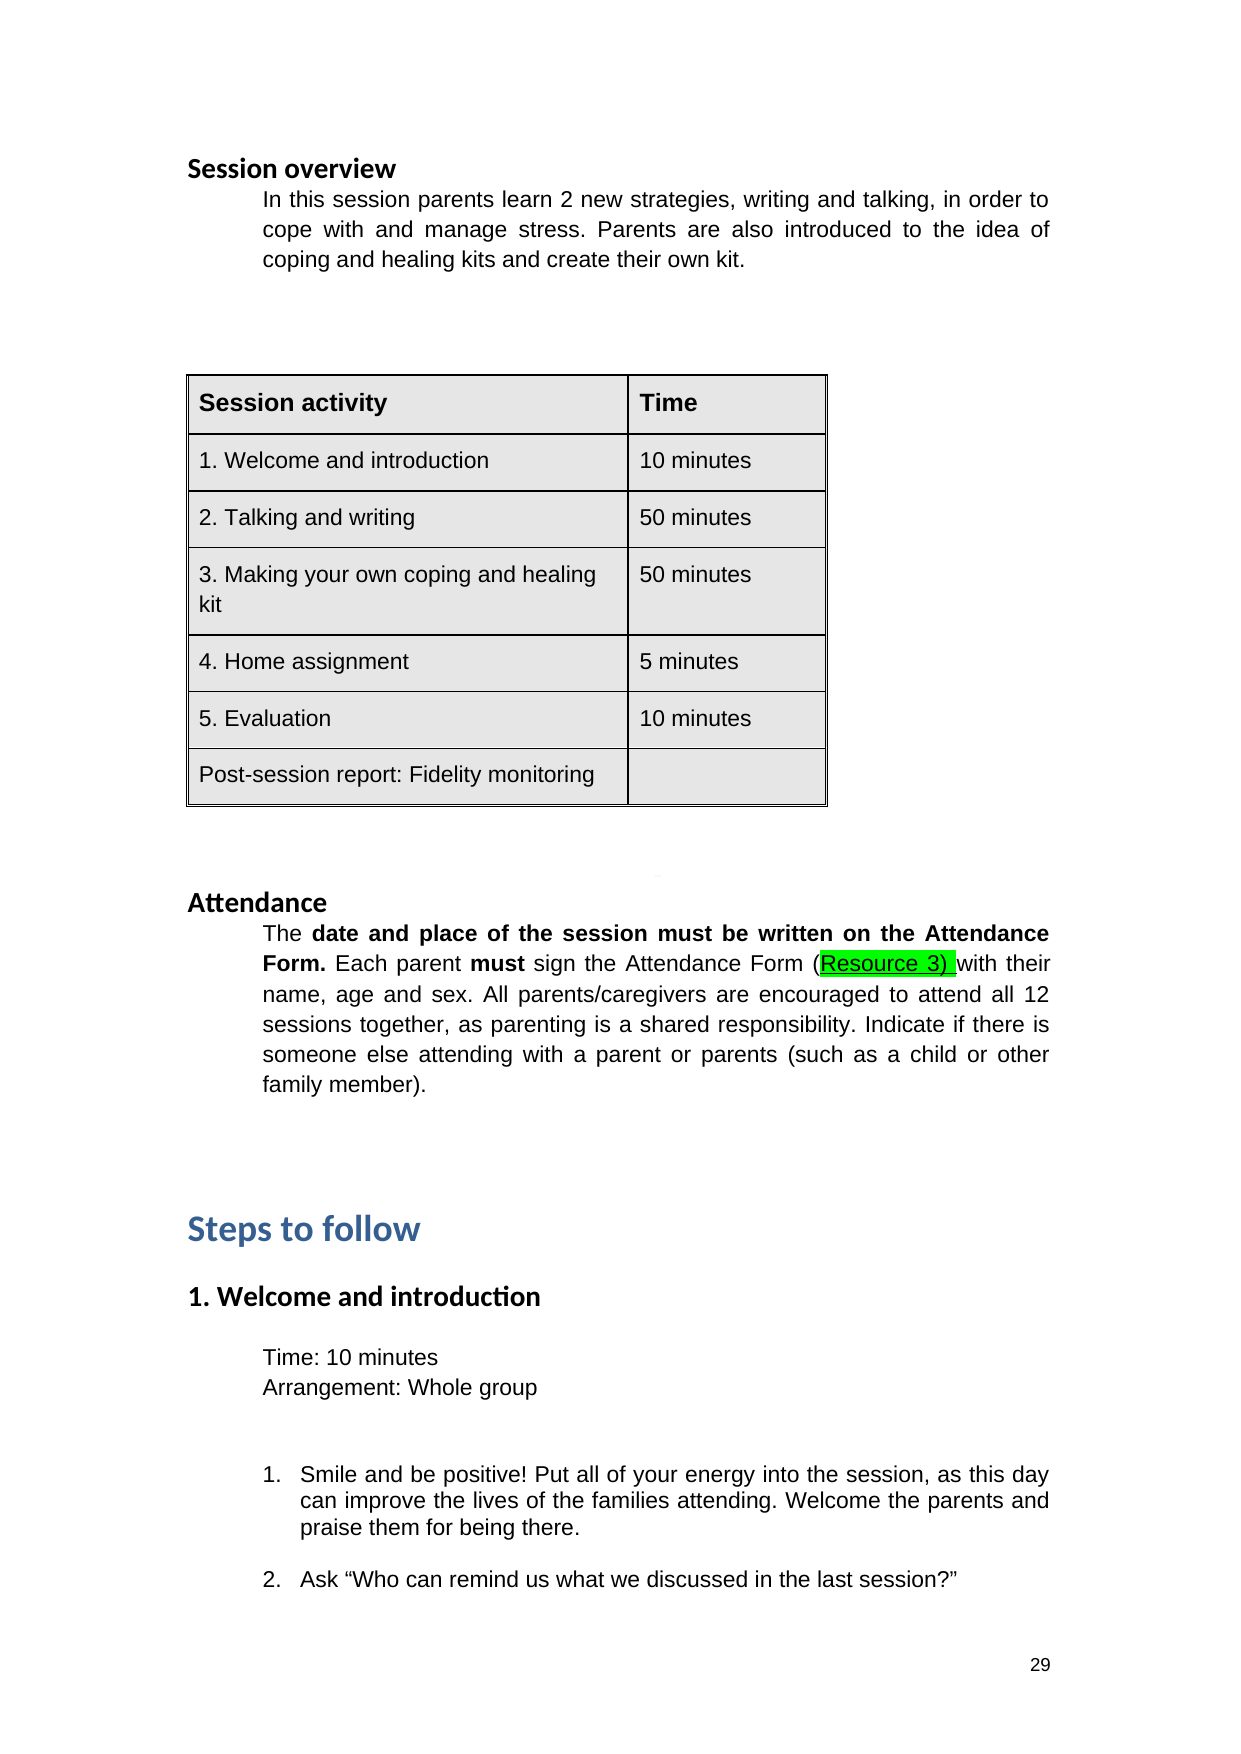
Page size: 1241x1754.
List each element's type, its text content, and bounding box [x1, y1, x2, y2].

text The date and place of the session must be written on the Attendance Form. Each parent must sign the Attendance Form (Resource 3) with their name, age and sex. All parents/caregivers are encouraged to attend all 12 sessions together, as parenting is a shared responsibility. Indicate if there is someone else attending with a parent or parents (such as a child or other family member). [262, 920, 1051, 1098]
table_cell [629, 749, 825, 804]
table_header Time [629, 376, 825, 433]
subtitle Steps to follow [187, 1204, 1051, 1250]
table_cell 10 minutes [629, 435, 825, 490]
table_header Session activity [189, 376, 627, 433]
subtitle Session overview [187, 150, 1051, 186]
table_cell 5. Evaluation [189, 692, 627, 747]
table_cell 1. Welcome and introduction [189, 435, 627, 490]
table_cell Post-session report: Fidelity monitoring [189, 749, 627, 804]
table_cell 50 minutes [629, 492, 825, 547]
text Time: 10 minutes [262, 1344, 1015, 1370]
table_cell 3. Making your own coping and healing kit [189, 548, 627, 634]
table_cell 50 minutes [629, 548, 825, 634]
table_cell 10 minutes [629, 692, 825, 747]
table_cell 5 minutes [629, 636, 825, 691]
text Arrangement: Whole group [262, 1374, 1051, 1401]
text In this session parents learn 2 new strategies, writing and talking, in order to cope with and manage stress. Parents are also introduced to the idea of coping and healing kits and create their own kit. [262, 186, 1051, 272]
table_cell 4. Home assignment [189, 636, 627, 691]
table_cell 2. Talking and writing [189, 492, 627, 547]
list Ask “Who can remind us what we discussed in the last session?” [262, 1566, 1051, 1593]
list Smile and be positive! Put all of your energy into the session, as this day can improve the lives of the families attending. Welcome the parents and praise them for being there. [262, 1461, 1051, 1540]
subtitle Attendance [187, 884, 1051, 920]
subtitle 1. Welcome and introduction [187, 1278, 1051, 1314]
